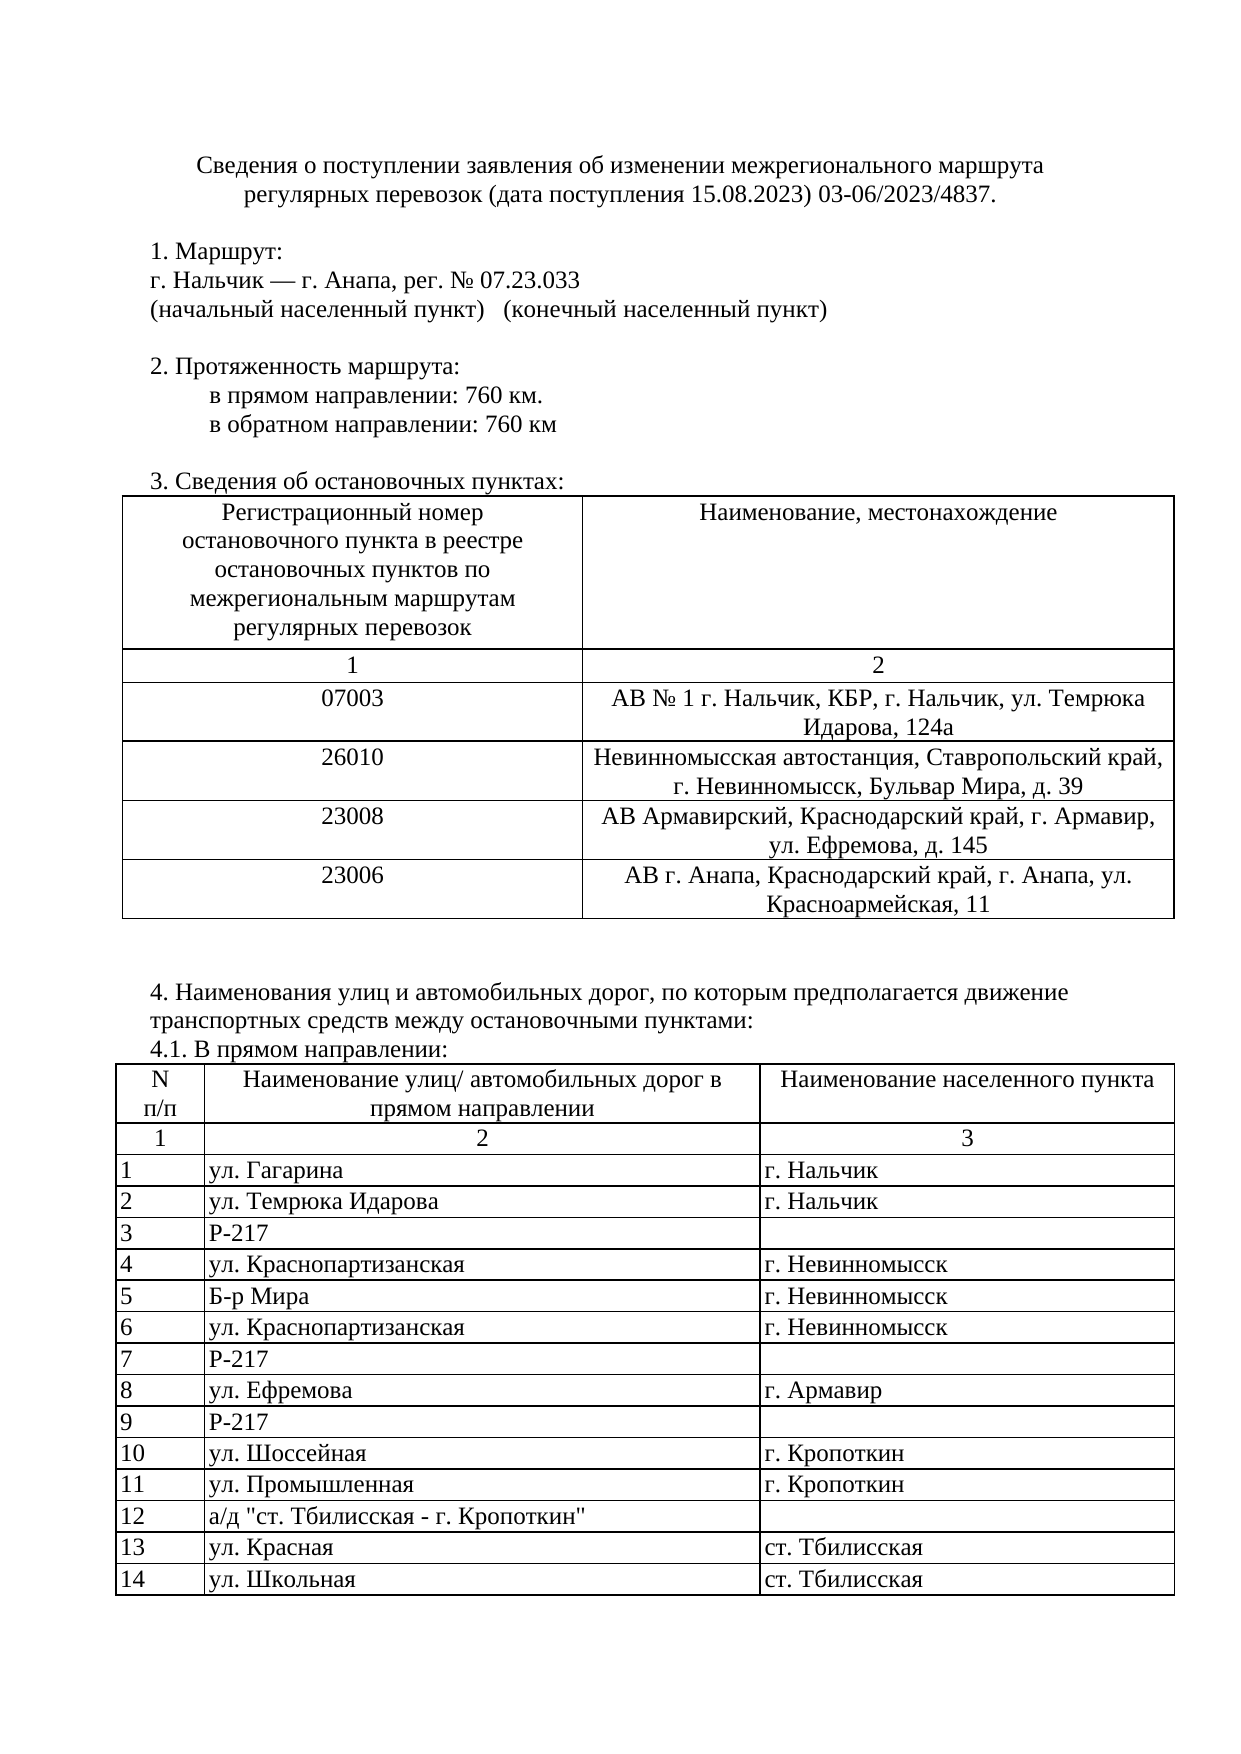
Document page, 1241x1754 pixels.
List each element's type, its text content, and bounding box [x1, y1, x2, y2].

table_cell [761, 1501, 1174, 1531]
table_cell ул. Красная [205, 1533, 759, 1562]
table_cell ул. Ефремова [205, 1375, 759, 1405]
text 2. Протяженность маршрута: [150, 351, 1090, 380]
table_cell Р-217 [205, 1407, 759, 1437]
table_cell г. Армавир [761, 1375, 1174, 1405]
text Сведения о поступлении заявления об изменении межрегионального маршрута регулярных перевозок (дата поступления 15.08.2023) 03-06/2023/4837. [150, 150, 1090, 207]
table_cell 6 [117, 1312, 204, 1342]
table_cell АВ № 1 г. Нальчик, КБР, г. Нальчик, ул. Темрюка Идарова, 124а [583, 683, 1173, 740]
table_cell ул. Промышленная [205, 1470, 759, 1499]
table_cell АВ г. Анапа, Краснодарский край, г. Анапа, ул. Красноармейская, 11 [583, 860, 1173, 918]
table_cell 2 [205, 1124, 759, 1153]
table_cell [761, 1407, 1174, 1437]
table_cell 3 [761, 1124, 1174, 1153]
table_cell г. Нальчик [761, 1187, 1174, 1216]
table_cell ул. Школьная [205, 1564, 759, 1594]
table_cell 5 [117, 1281, 204, 1311]
table_cell г. Кропоткин [761, 1438, 1174, 1468]
table_cell 8 [117, 1375, 204, 1405]
table_cell ул. Темрюка Идарова [205, 1187, 759, 1216]
table_cell 2 [583, 650, 1173, 681]
table_header Регистрационный номер остановочного пункта в реестре остановочных пунктов по межрегиональным маршрутам регулярных перевозок [123, 497, 582, 648]
table_cell 13 [117, 1533, 204, 1562]
table_header Наименование населенного пункта [761, 1065, 1174, 1122]
text 1. Маршрут: [150, 236, 1090, 265]
table_cell 2 [117, 1187, 204, 1216]
table_cell а/д "ст. Тбилисская - г. Кропоткин" [205, 1501, 759, 1531]
table_cell г. Невинномысск [761, 1312, 1174, 1342]
table_cell 3 [117, 1218, 204, 1248]
table_cell 14 [117, 1564, 204, 1594]
table_cell 1 [123, 650, 582, 681]
table_cell 11 [117, 1470, 204, 1499]
table_cell 1 [117, 1155, 204, 1185]
table_cell ст. Тбилисская [761, 1533, 1174, 1562]
table_cell 9 [117, 1407, 204, 1437]
text 3. Сведения об остановочных пунктах: [150, 466, 1090, 495]
table_header Наименование, местонахождение [583, 497, 1173, 648]
table_cell ул. Шоссейная [205, 1438, 759, 1468]
text 4.1. В прямом направлении: [150, 1034, 1090, 1063]
table_cell ул. Краснопартизанская [205, 1250, 759, 1279]
table_cell г. Нальчик [761, 1155, 1174, 1185]
text в прямом направлении: 760 км. [150, 380, 1090, 409]
table_cell г. Невинномысск [761, 1281, 1174, 1311]
table_cell [761, 1218, 1174, 1248]
table_cell г. Кропоткин [761, 1470, 1174, 1499]
table_cell Б-р Мира [205, 1281, 759, 1311]
table_cell 7 [117, 1344, 204, 1374]
table_cell 07003 [123, 683, 582, 740]
table_cell Р-217 [205, 1218, 759, 1248]
table_cell Р-217 [205, 1344, 759, 1374]
text (начальный населенный пункт) (конечный населенный пункт) [150, 294, 1090, 322]
table_cell ул. Гагарина [205, 1155, 759, 1185]
text в обратном направлении: 760 км [150, 409, 1090, 437]
table_cell 23008 [123, 801, 582, 858]
table_cell Невинномысская автостанция, Ставропольский край, г. Невинномысск, Бульвар Мира, д. 39 [583, 742, 1173, 799]
table_cell АВ Армавирский, Краснодарский край, г. Армавир, ул. Ефремова, д. 145 [583, 801, 1173, 858]
table_header N п/п [117, 1065, 204, 1122]
table_header Наименование улиц/ автомобильных дорог в прямом направлении [205, 1065, 759, 1122]
table_cell 10 [117, 1438, 204, 1468]
text г. Нальчик — г. Анапа, рег. № 07.23.033 [150, 265, 1090, 294]
table_cell 1 [117, 1124, 204, 1153]
table_cell 23006 [123, 860, 582, 918]
table_cell ст. Тбилисская [761, 1564, 1174, 1594]
table_cell 26010 [123, 742, 582, 799]
table_cell 12 [117, 1501, 204, 1531]
text 4. Наименования улиц и автомобильных дорог, по которым предполагается движение транспортных средств между остановочными пунктами: [150, 977, 1090, 1034]
table_cell 4 [117, 1250, 204, 1279]
table_cell г. Невинномысск [761, 1250, 1174, 1279]
table_cell ул. Краснопартизанская [205, 1312, 759, 1342]
table_cell [761, 1344, 1174, 1374]
